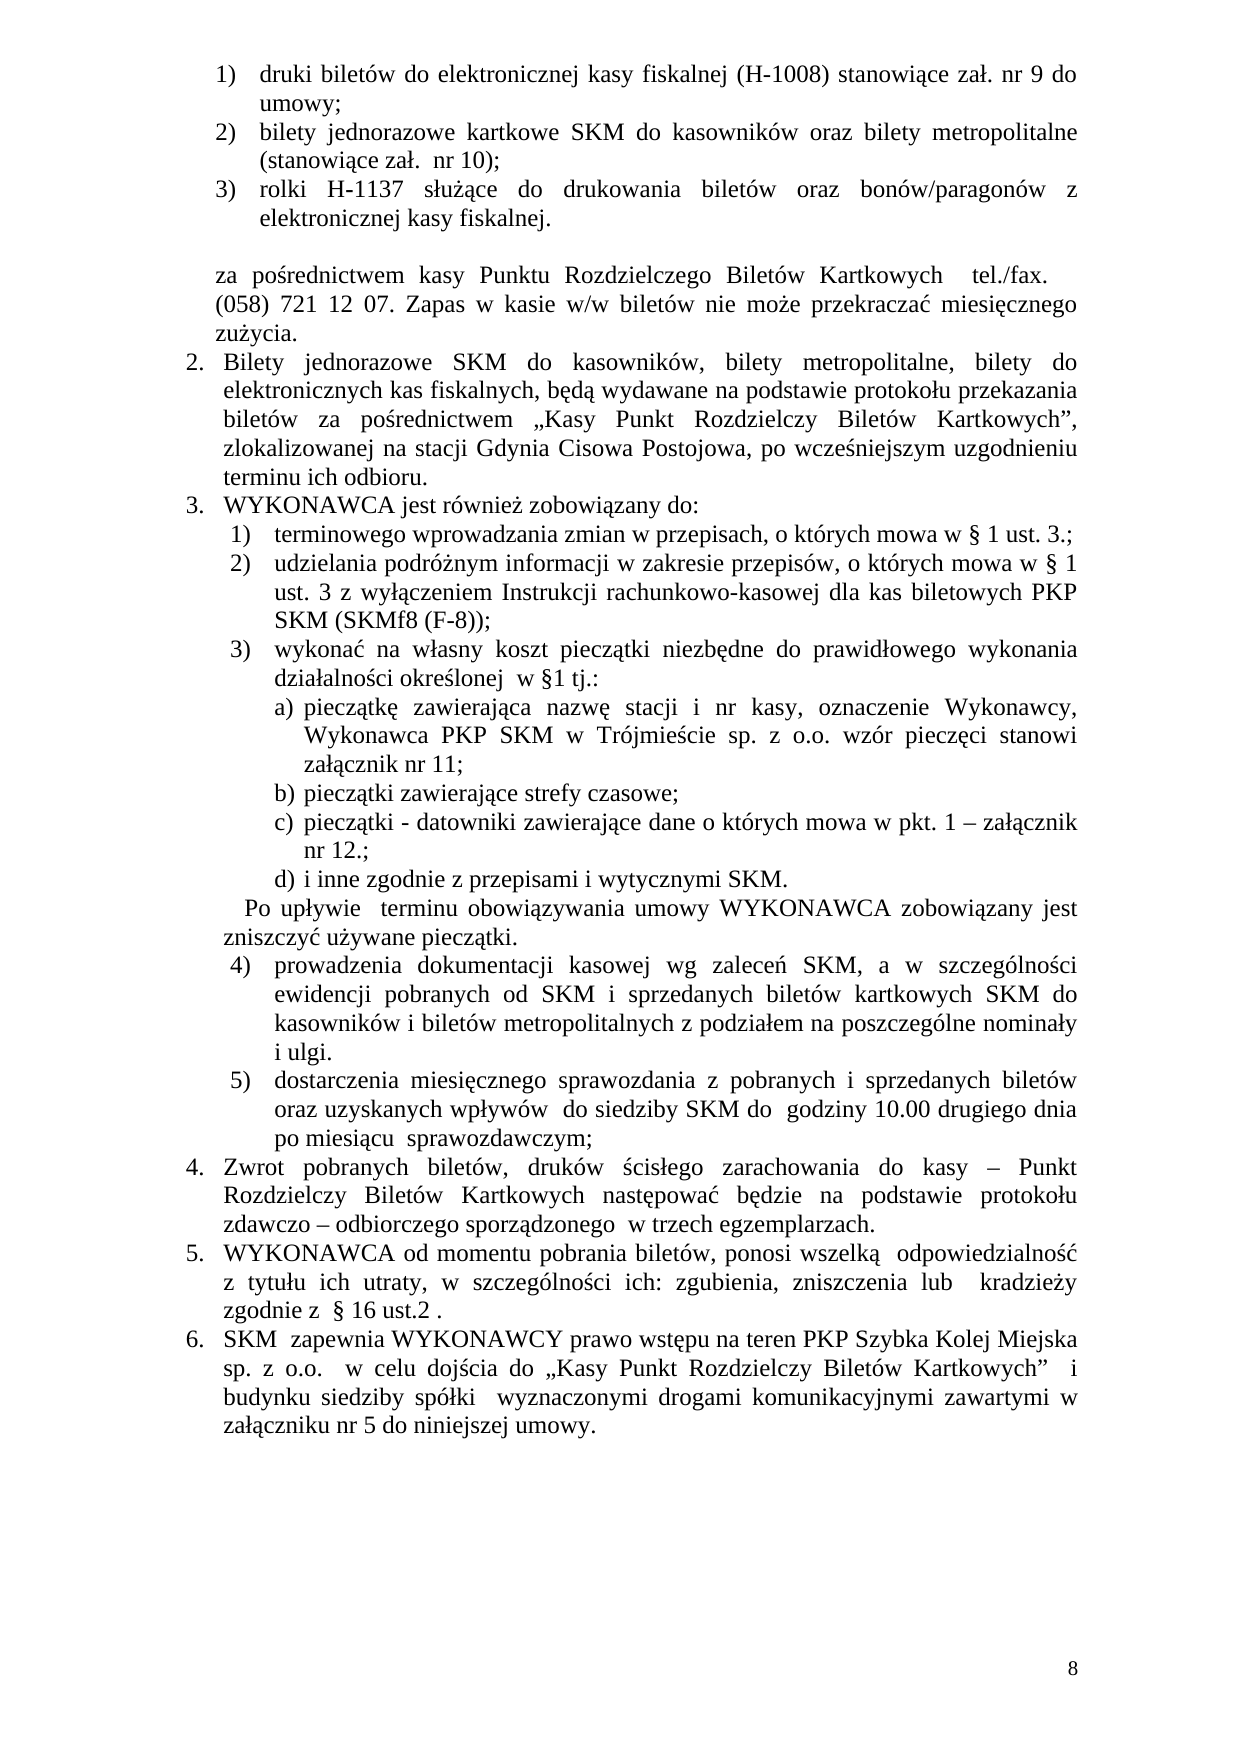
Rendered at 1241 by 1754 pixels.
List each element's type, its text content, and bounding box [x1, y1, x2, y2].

list rolki H-1137 służące do drukowania biletów oraz bonów/paragonów z elektronicznej kasy fiskalnej. [215, 174, 1078, 232]
list pieczątki zawierające strefy czasowe; [274, 778, 1078, 807]
list Zwrot pobranych biletów, druków ścisłego zarachowania do kasy – Punkt Rozdzielczy Biletów Kartkowych następować będzie na podstawie protokołu zdawczo – odbiorczego sporządzonego w trzech egzemplarzach. [186, 1152, 1078, 1238]
text za pośrednictwem kasy Punktu Rozdzielczego Biletów Kartkowych tel./fax. (058) 721 12 07. Zapas w kasie w/w biletów nie może przekraczać miesięcznego zużycia. [215, 260, 1078, 347]
list terminowego wprowadzania zmian w przepisach, o których mowa w § 1 ust. 3.; [230, 519, 1078, 548]
list Bilety jednorazowe SKM do kasowników, bilety metropolitalne, bilety do elektronicznych kas fiskalnych, będą wydawane na podstawie protokołu przekazania biletów za pośrednictwem „Kasy Punkt Rozdzielczy Biletów Kartkowych”, zlokalizowanej na stacji Gdynia Cisowa Postojowa, po wcześniejszym uzgodnieniu terminu ich odbioru. [186, 347, 1078, 490]
list druki biletów do elektronicznej kasy fiskalnej (H-1008) stanowiące zał. nr 9 do umowy; [215, 59, 1078, 117]
list i inne zgodnie z przepisami i wytycznymi SKM. [274, 864, 1078, 893]
list wykonać na własny koszt pieczątki niezbędne do prawidłowego wykonania działalności określonej w §1 tj.: [230, 634, 1078, 692]
list WYKONAWCA jest również zobowiązany do: [186, 490, 1078, 519]
list WYKONAWCA od momentu pobrania biletów, ponosi wszelką odpowiedzialność z tytułu ich utraty, w szczególności ich: zgubienia, zniszczenia lub kradzieży zgodnie z § 16 ust.2 . [186, 1238, 1078, 1324]
list pieczątkę zawierająca nazwę stacji i nr kasy, oznaczenie Wykonawcy, Wykonawca PKP SKM w Trójmieście sp. z o.o. wzór pieczęci stanowi załącznik nr 11; [274, 692, 1078, 778]
text Po upływie terminu obowiązywania umowy WYKONAWCA zobowiązany jest zniszczyć używane pieczątki. [186, 893, 1078, 950]
list bilety jednorazowe kartkowe SKM do kasowników oraz bilety metropolitalne (stanowiące zał. nr 10); [215, 117, 1078, 174]
list dostarczenia miesięcznego sprawozdania z pobranych i sprzedanych biletów oraz uzyskanych wpływów do siedziby SKM do godziny 10.00 drugiego dnia po miesiącu sprawozdawczym; [230, 1065, 1078, 1152]
list prowadzenia dokumentacji kasowej wg zaleceń SKM, a w szczególności ewidencji pobranych od SKM i sprzedanych biletów kartkowych SKM do kasowników i biletów metropolitalnych z podziałem na poszczególne nominały i ulgi. [230, 950, 1078, 1065]
list pieczątki - datowniki zawierające dane o których mowa w pkt. 1 – załącznik nr 12.; [274, 807, 1078, 864]
list SKM zapewnia WYKONAWCY prawo wstępu na teren PKP Szybka Kolej Miejska sp. z o.o. w celu dojścia do „Kasy Punkt Rozdzielczy Biletów Kartkowych” i budynku siedziby spółki wyznaczonymi drogami komunikacyjnymi zawartymi w załączniku nr 5 do niniejszej umowy. [186, 1324, 1078, 1439]
list udzielania podróżnym informacji w zakresie przepisów, o których mowa w § 1 ust. 3 z wyłączeniem Instrukcji rachunkowo-kasowej dla kas biletowych PKP SKM (SKMf8 (F-8)); [230, 548, 1078, 634]
